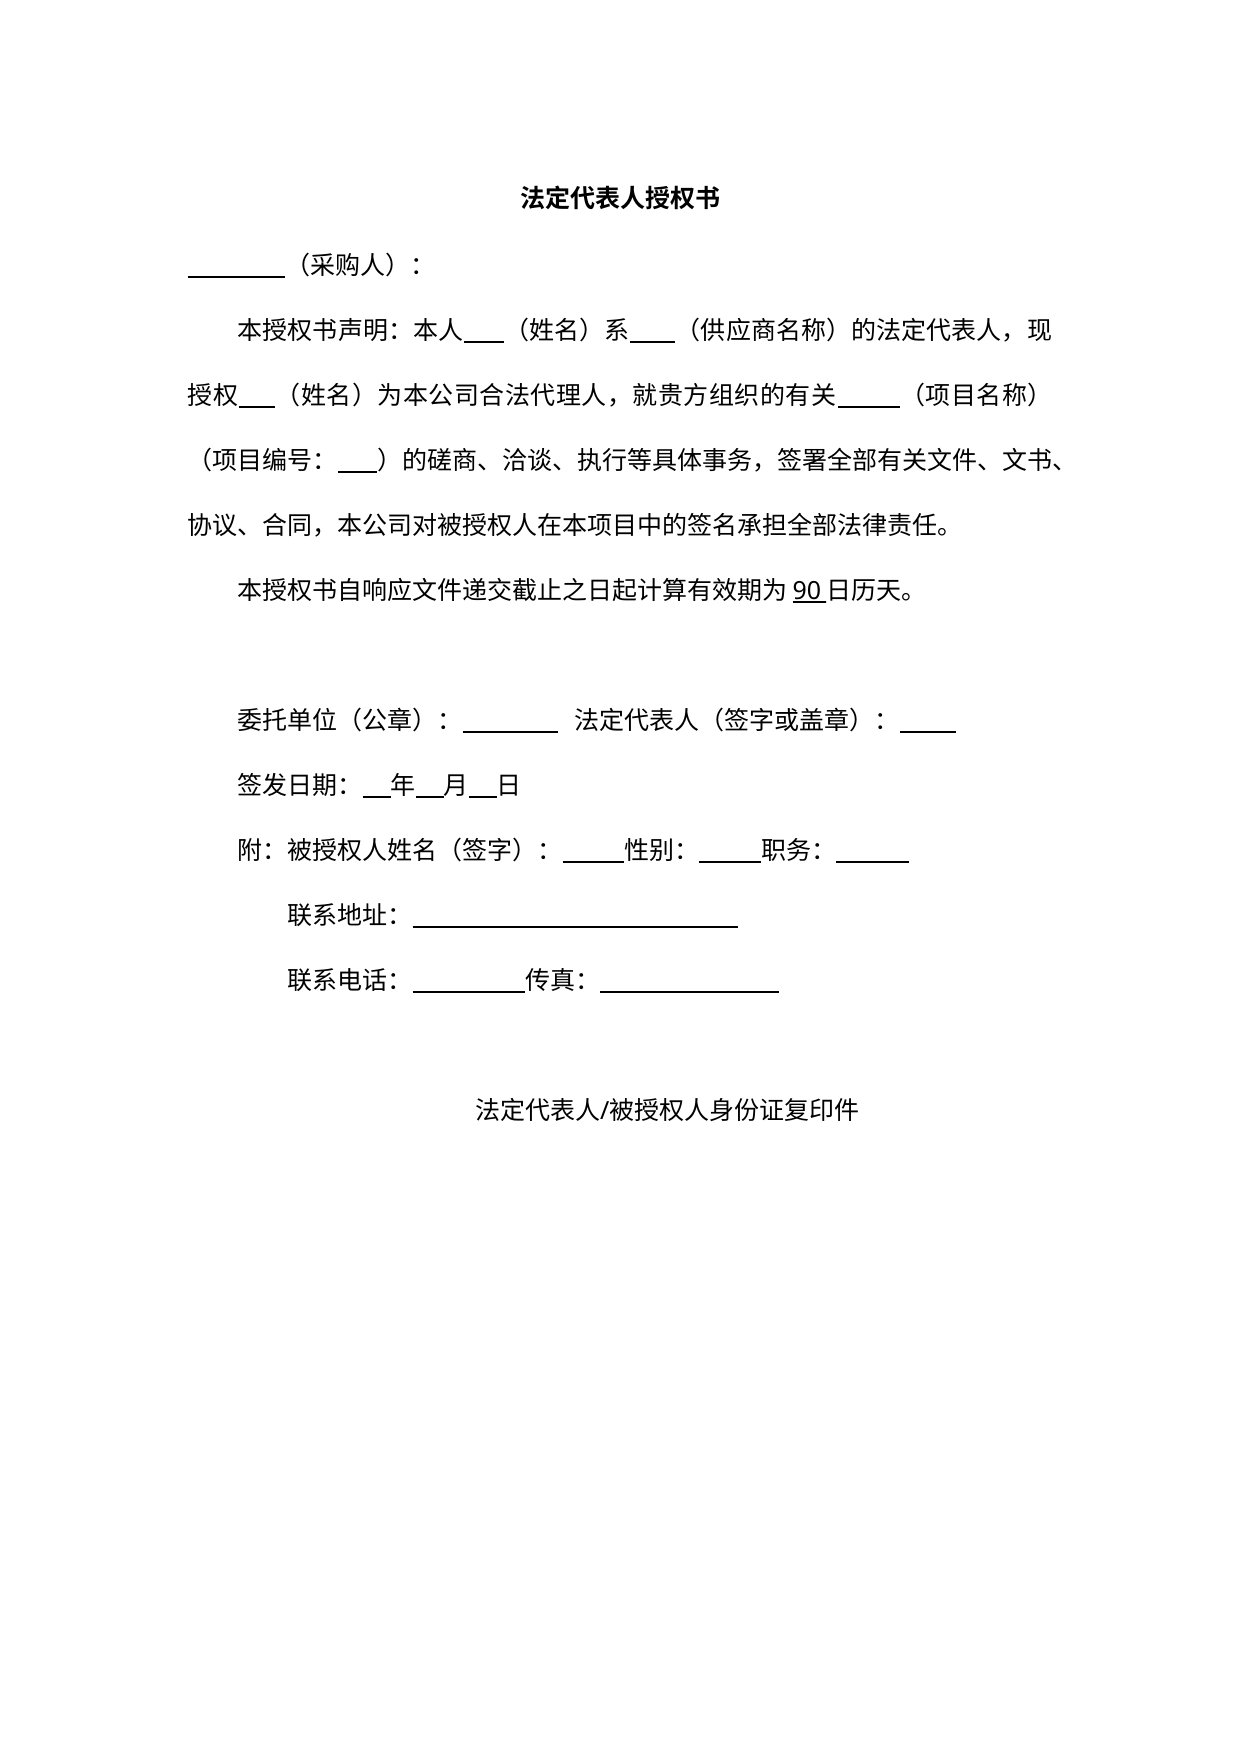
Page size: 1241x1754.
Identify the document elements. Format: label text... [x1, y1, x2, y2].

text 本授权书声明：本人 （姓名）系 （供应商名称）的法定代表人，现授权 （姓名）为本公司合法代理人，就贵方组织的有关 （项目名称）（项目编号： ）的磋商、洽谈、执行等具体事务，签署全部有关文件、文书、协议、合同，本公司对被授权人在本项目中的签名承担全部法律责任。 [187, 296, 1053, 556]
text 法定代表人授权书 [187, 178, 1053, 214]
text 法定代表人/被授权人身份证复印件 [187, 1076, 1053, 1141]
text （采购人）： [187, 231, 1053, 296]
text 签发日期： 年 月 日 [187, 751, 1053, 816]
text 委托单位（公章）： 法定代表人（签字或盖章）： [187, 686, 1053, 751]
text 联系地址： [187, 881, 1053, 946]
text 本授权书自响应文件递交截止之日起计算有效期为90日历天。 [187, 556, 1053, 621]
text 附：被授权人姓名（签字）： 性别： 职务： [187, 816, 1053, 881]
text 联系电话： 传真： [187, 946, 1053, 1011]
